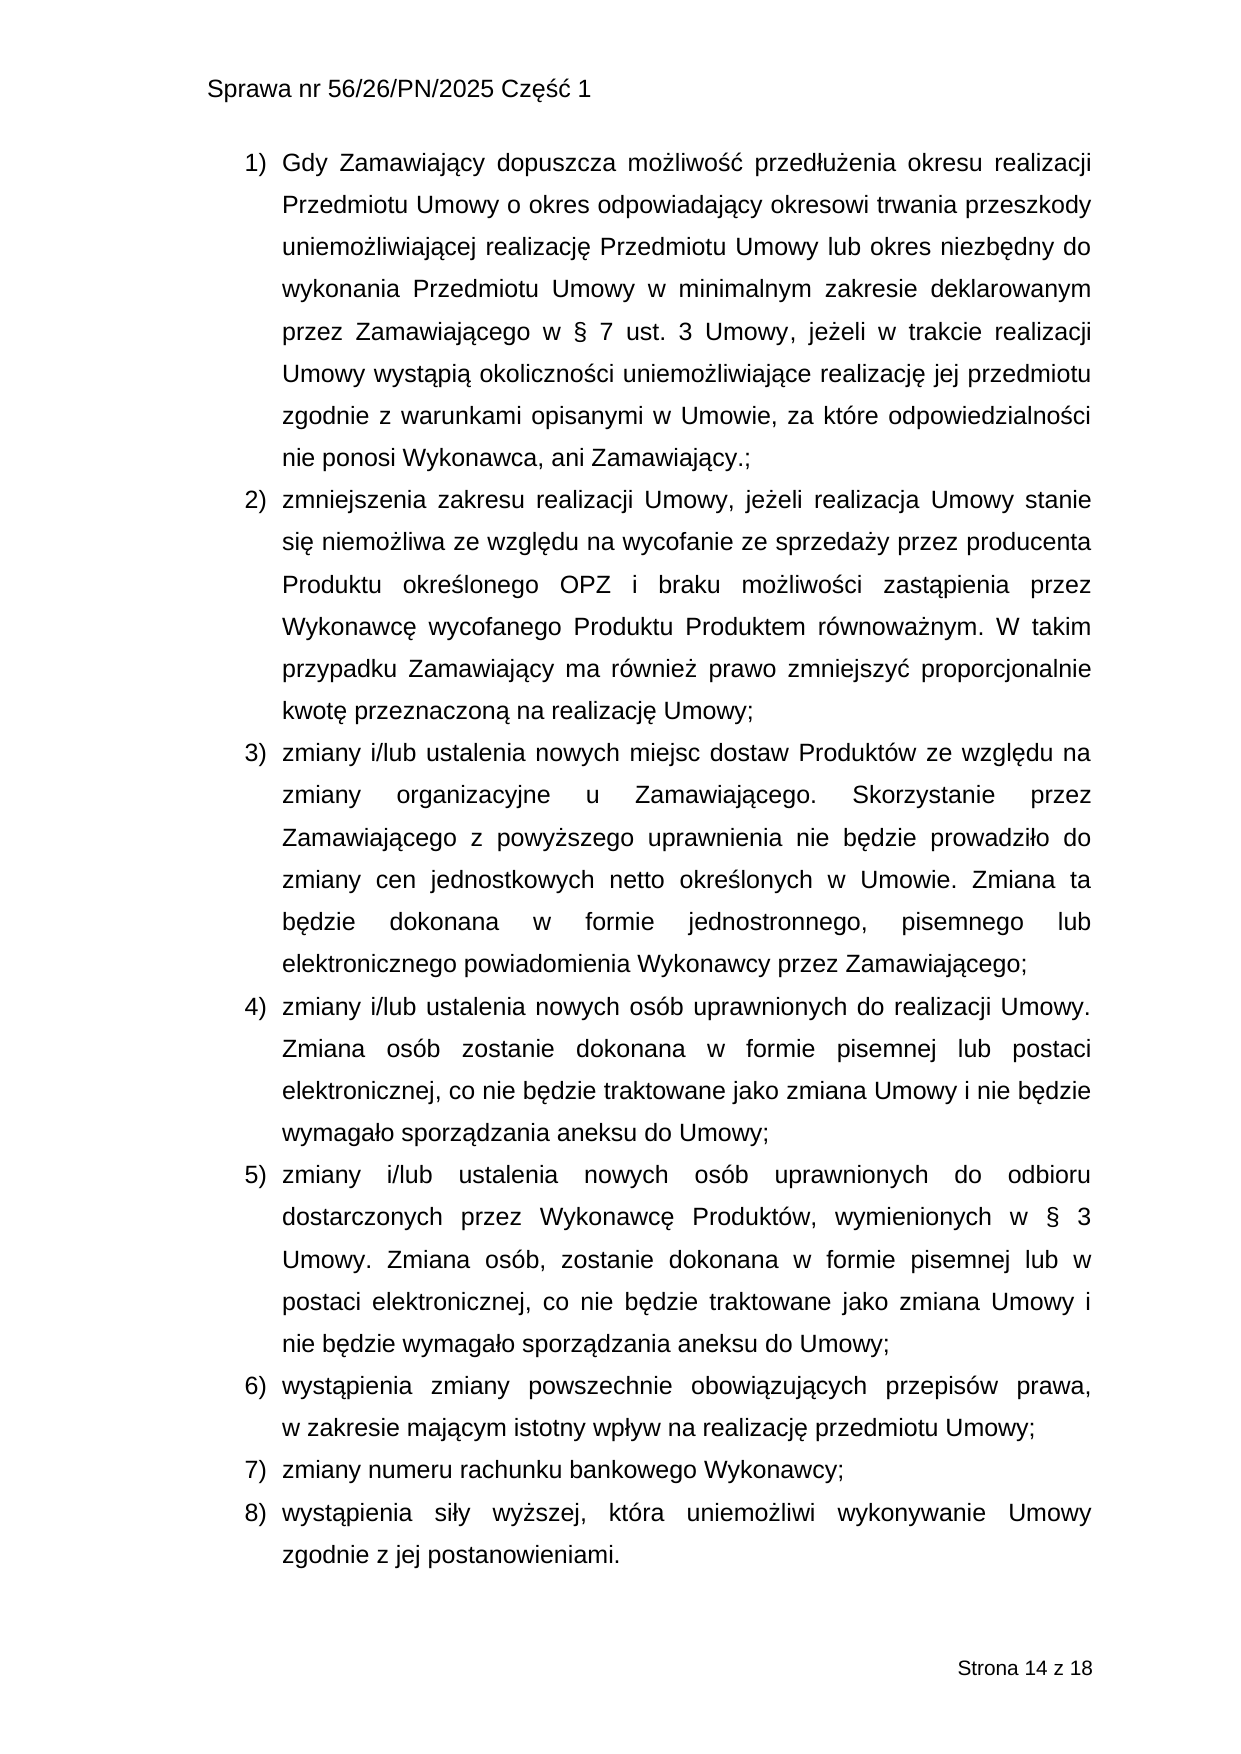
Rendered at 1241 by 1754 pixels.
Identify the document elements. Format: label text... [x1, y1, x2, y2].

list zmiany i/lub ustalenia nowych osób uprawnionych do odbioru dostarczonych przez Wykonawcę Produktów, wymienionych w § 3 Umowy. Zmiana osób, zostanie dokonana w formie pisemnej lub w postaci elektronicznej, co nie będzie traktowane jako zmiana Umowy i nie będzie wymagało sporządzania aneksu do Umowy; [244, 1160, 1092, 1358]
list wystąpienia zmiany powszechnie obowiązujących przepisów prawa, w zakresie mającym istotny wpływ na realizację przedmiotu Umowy; [244, 1371, 1092, 1442]
list zmniejszenia zakresu realizacji Umowy, jeżeli realizacja Umowy stanie się niemożliwa ze względu na wycofanie ze sprzedaży przez producenta Produktu określonego OPZ i braku możliwości zastąpienia przez Wykonawcę wycofanego Produktu Produktem równoważnym. W takim przypadku Zamawiający ma również prawo zmniejszyć proporcjonalnie kwotę przeznaczoną na realizację Umowy; [244, 485, 1092, 725]
list zmiany i/lub ustalenia nowych miejsc dostaw Produktów ze względu na zmiany organizacyjne u Zamawiającego. Skorzystanie przez Zamawiającego z powyższego uprawnienia nie będzie prowadziło do zmiany cen jednostkowych netto określonych w Umowie. Zmiana ta będzie dokonana w formie jednostronnego, pisemnego lub elektronicznego powiadomienia Wykonawcy przez Zamawiającego; [244, 738, 1092, 978]
list wystąpienia siły wyższej, która uniemożliwi wykonywanie Umowy zgodnie z jej postanowieniami. [244, 1498, 1092, 1569]
list zmiany numeru rachunku bankowego Wykonawcy; [244, 1456, 1092, 1484]
list Gdy Zamawiający dopuszcza możliwość przedłużenia okresu realizacji Przedmiotu Umowy o okres odpowiadający okresowi trwania przeszkody uniemożliwiającej realizację Przedmiotu Umowy lub okres niezbędny do wykonania Przedmiotu Umowy w minimalnym zakresie deklarowanym przez Zamawiającego w § 7 ust. 3 Umowy, jeżeli w trakcie realizacji Umowy wystąpią okoliczności uniemożliwiające realizację jej przedmiotu zgodnie z warunkami opisanymi w Umowie, za które odpowiedzialności nie ponosi Wykonawca, ani Zamawiający.; [244, 148, 1092, 472]
list zmiany i/lub ustalenia nowych osób uprawnionych do realizacji Umowy. Zmiana osób zostanie dokonana w formie pisemnej lub postaci elektronicznej, co nie będzie traktowane jako zmiana Umowy i nie będzie wymagało sporządzania aneksu do Umowy; [244, 991, 1092, 1147]
